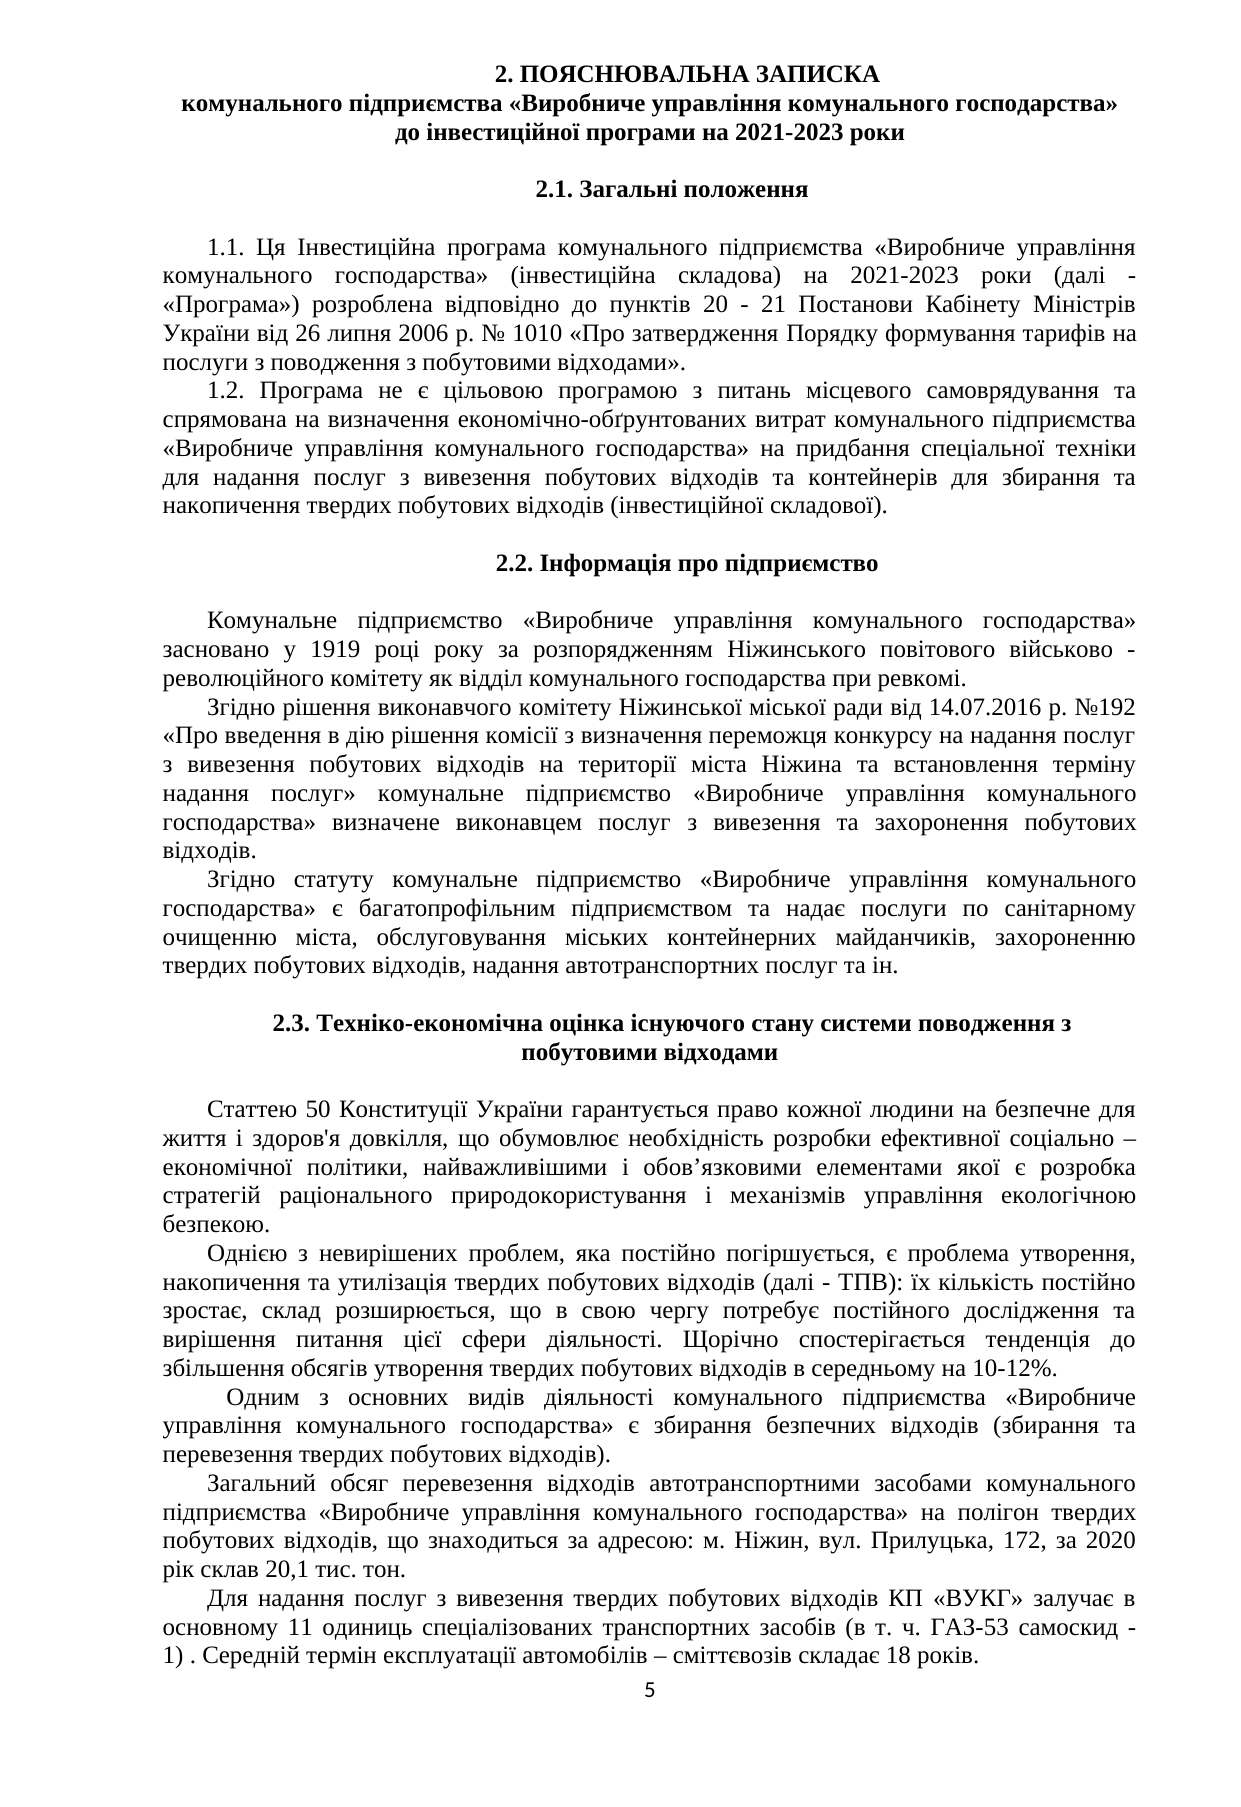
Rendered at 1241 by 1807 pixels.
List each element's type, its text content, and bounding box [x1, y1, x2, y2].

text Для надання послуг з вивезення твердих побутових відходів КП «ВУКГ» залучає в основному 11 одиниць спеціалізованих транспортних засобів (в т. ч. ГАЗ-53 самоскид - 1) . Середній термін експлуатації автомобілів – сміттєвозів складає 18 років. [162, 1583, 1137, 1669]
text Статтею 50 Конституції України гарантується право кожної людини на безпечне для життя і здоров'я довкілля, що обумовлює необхідність розробки ефективної соціально – економічної політики, найважливішими і обов’язковими елементами якої є розробка стратегій раціонального природокористування і механізмів управління екологічною безпекою. [162, 1094, 1137, 1238]
text Одним з основних видів діяльності комунального підприємства «Виробниче управління комунального господарства» є збирання безпечних відходів (збирання та перевезення твердих побутових відходів). [162, 1382, 1137, 1468]
text 2.3. Техніко-економічна оцінка існуючого стану системи поводження з побутовими відходами [162, 1008, 1137, 1065]
text до інвестиційної програми на 2021-2023 роки [162, 117, 1137, 145]
text Комунальне підприємство «Виробниче управління комунального господарства» засновано у 1919 році року за розпорядженням Ніжинського повітового військово - революційного комітету як відділ комунального господарства при ревкомі. [162, 605, 1137, 692]
text 1.2. Програма не є цільовою програмою з питань місцевого самоврядування та спрямована на визначення економічно-обґрунтованих витрат комунального підприємства «Виробниче управління комунального господарства» на придбання спеціальної техніки для надання послуг з вивезення побутових відходів та контейнерів для збирання та накопичення твердих побутових відходів (інвестиційної складової). [162, 375, 1137, 519]
text 1.1. Ця Інвестиційна програма комунального підприємства «Виробниче управління комунального господарства» (інвестиційна складова) на 2021-2023 роки (далі - «Програма») розроблена відповідно до пунктів 20 - 21 Постанови Кабінету Міністрів України від 26 липня 2006 р. № 1010 «Про затвердження Порядку формування тарифів на послуги з поводження з побутовими відходами». [162, 232, 1137, 375]
text Згідно статуту комунальне підприємство «Виробниче управління комунального господарства» є багатопрофільним підприємством та надає послуги по санітарному очищенню міста, обслуговування міських контейнерних майданчиків, захороненню твердих побутових відходів, надання автотранспортних послуг та ін. [162, 864, 1137, 979]
text 2.2. Інформація про підприємство [237, 548, 1137, 577]
text Однією з невирішених проблем, яка постійно погіршується, є проблема утворення, накопичення та утилізація твердих побутових відходів (далі - ТПВ): їх кількість постійно зростає, склад розширюється, що в свою чергу потребує постійного дослідження та вирішення питання цієї сфери діяльності. Щорічно спостерігається тенденція до збільшення обсягів утворення твердих побутових відходів в середньому на 10-12%. [162, 1238, 1137, 1382]
text Згідно рішення виконавчого комітету Ніжинської міської ради від 14.07.2016 р. №192 «Про введення в дію рішення комісії з визначення переможця конкурсу на надання послуг з вивезення побутових відходів на території міста Ніжина та встановлення терміну надання послуг» комунальне підприємство «Виробниче управління комунального господарства» визначене виконавцем послуг з вивезення та захоронення побутових відходів. [162, 692, 1137, 864]
text Загальний обсяг перевезення відходів автотранспортними засобами комунального підприємства «Виробниче управління комунального господарства» на полігон твердих побутових відходів, що знаходиться за адресою: м. Ніжин, вул. Прилуцька, 172, за 2020 рік склав 20,1 тис. тон. [162, 1468, 1137, 1583]
text 2. ПОЯСНЮВАЛЬНА ЗАПИСКА [237, 59, 1137, 88]
text 2.1. Загальні положення [162, 174, 1137, 203]
text комунального підприємства «Виробниче управління комунального господарства» [162, 88, 1137, 117]
